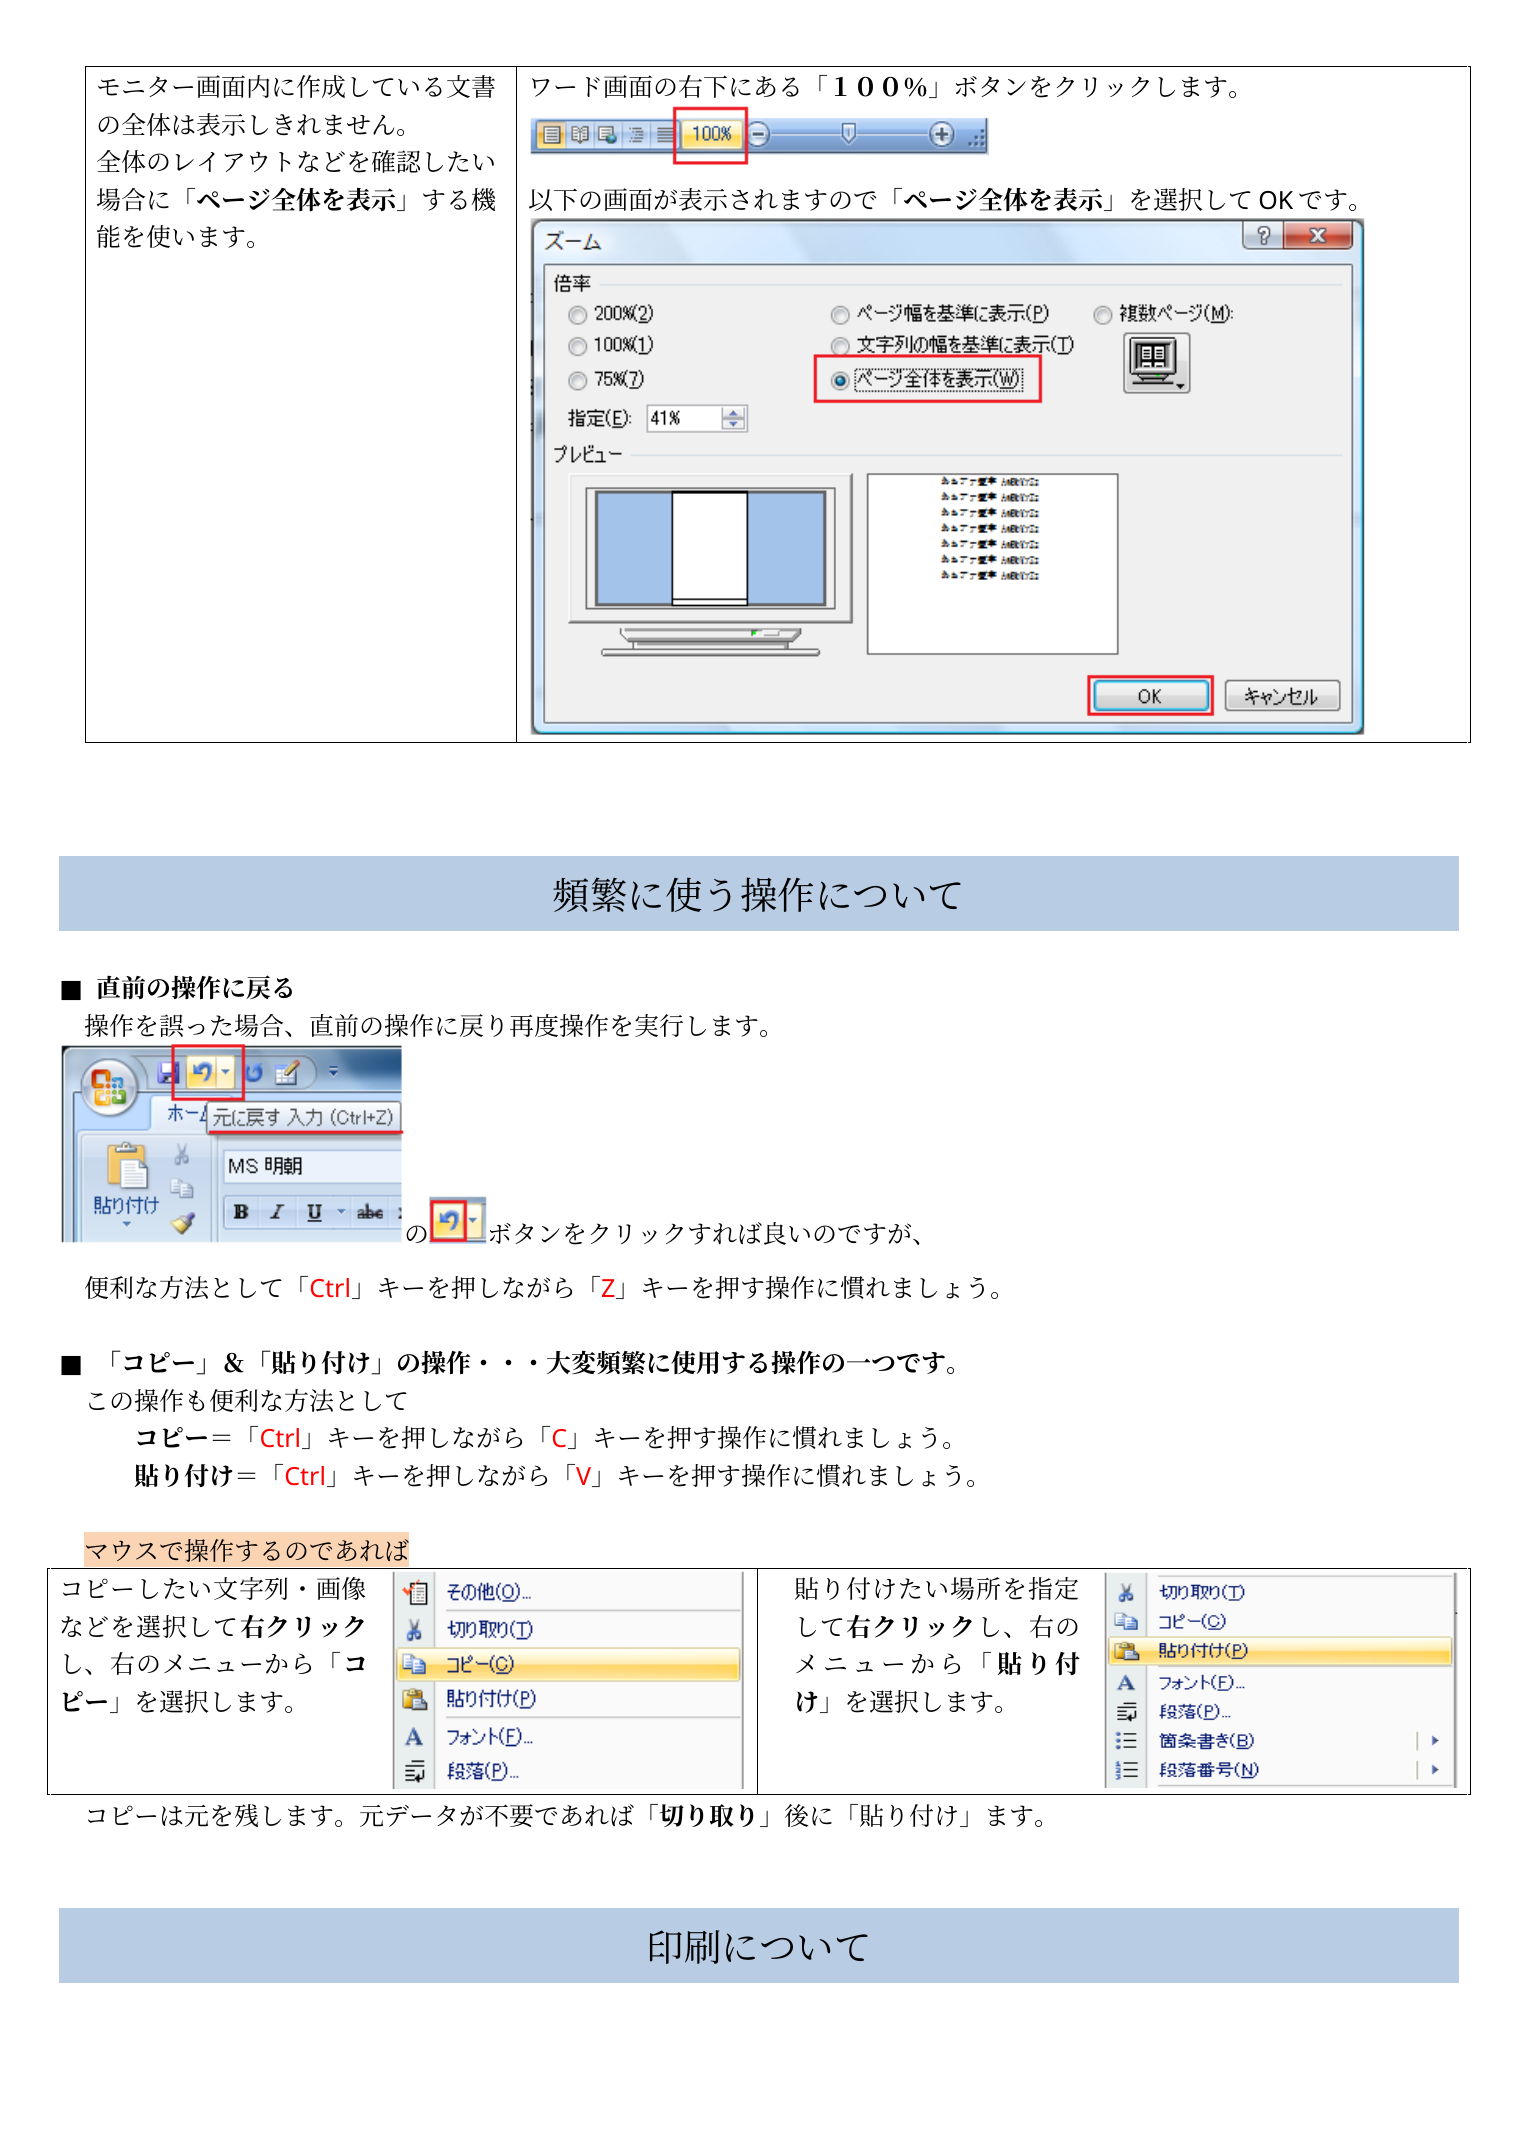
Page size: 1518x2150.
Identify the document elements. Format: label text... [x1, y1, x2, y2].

text コピー＝「Ctrl」キーを押しながら「C」キーを押す操作に慣れましょう。 [59, 1418, 1459, 1456]
text 頻繁に使う操作について [59, 856, 1459, 931]
table_header [1091, 1569, 1467, 1794]
picture [429, 1195, 488, 1244]
table_header 貼り付けたい場所を指定して右クリックし、右のメニューから「貼り付け」を選択します。 [758, 1569, 1091, 1794]
table_header モニター画面内に作成している文書の全体は表示しきれません。 全体のレイアウトなどを確認したい場合に「ページ全体を表示」する機能を使います。 [86, 67, 516, 742]
text コピーは元を残します。元データが不要であれば「切り取り」後に「貼り付け」ます。 [59, 1795, 1459, 1833]
text のボタンをクリックすれば良いのですが、 [59, 1043, 1459, 1268]
table_header ワード画面の右下にある「１００％」ボタンをクリックします。 以下の画面が表示されますので「ページ全体を表示」を選択してOKです。 [517, 67, 1467, 742]
picture [59, 1043, 405, 1244]
picture [1102, 1569, 1459, 1788]
picture [528, 104, 989, 168]
list 直前の操作に戻る [59, 968, 1459, 1006]
picture [528, 217, 1369, 738]
table_header [379, 1569, 757, 1794]
text 操作を誤った場合、直前の操作に戻り再度操作を実行します。 [59, 1006, 1459, 1043]
text 貼り付け＝「Ctrl」キーを押しながら「V」キーを押す操作に慣れましょう。 [96, 1456, 1459, 1493]
list 「コピー」＆「貼り付け」の操作・・・大変頻繁に使用する操作の一つです。 [59, 1343, 1459, 1381]
text この操作も便利な方法として [59, 1381, 1459, 1418]
picture [390, 1569, 747, 1789]
table_header コピーしたい文字列・画像などを選択して右クリックし、右のメニューから「コピー」を選択します。 [51, 1569, 379, 1794]
text 印刷について [59, 1908, 1459, 1983]
text 便利な方法として「Ctrl」キーを押しながら「Z」キーを押す操作に慣れましょう。 [59, 1268, 1459, 1306]
text マウスで操作するのであれば [59, 1531, 1459, 1568]
